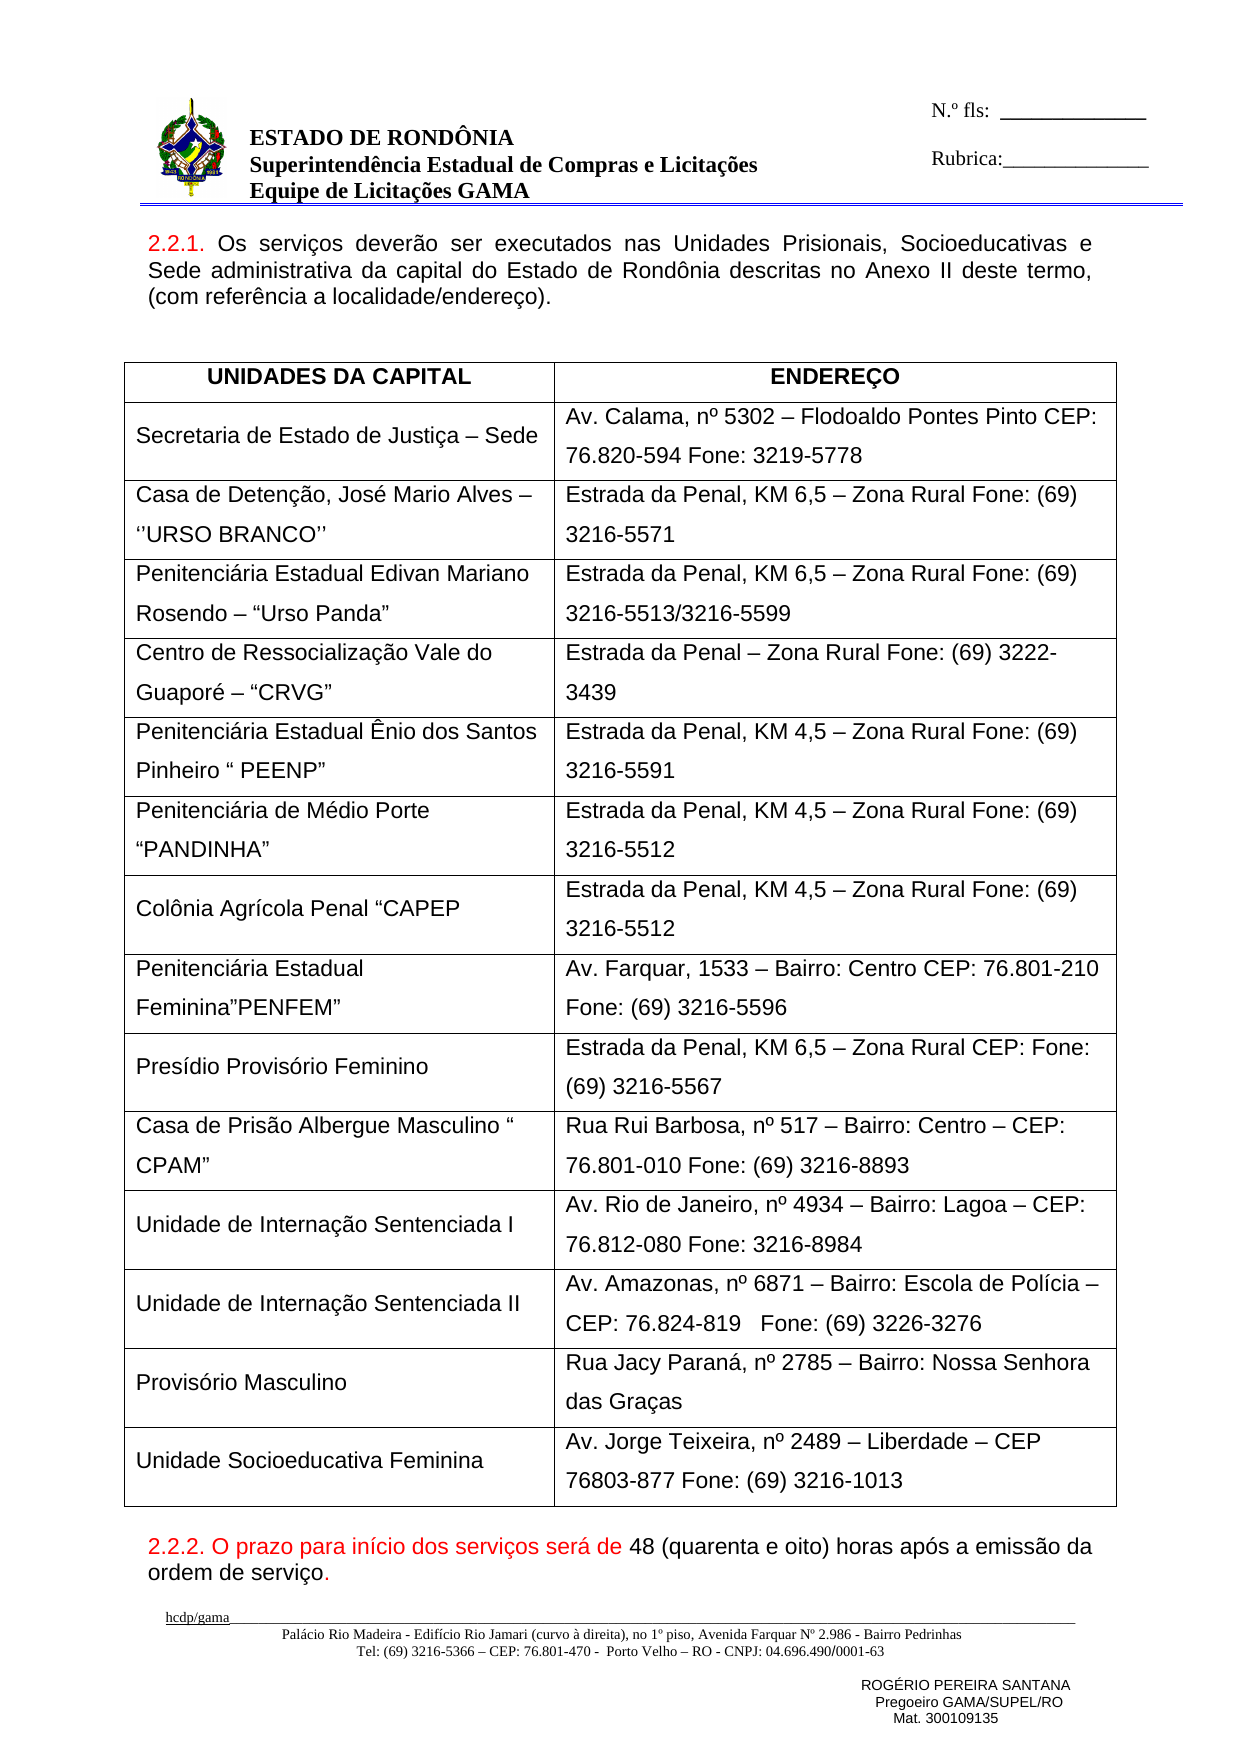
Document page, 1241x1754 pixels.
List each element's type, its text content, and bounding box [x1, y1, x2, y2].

table_cell Av. Farquar, 1533 – Bairro: Centro CEP: 76.801-210 Fone: (69) 3216-5596 [555, 955, 1116, 1032]
table_cell Unidade Socioeducativa Feminina [125, 1428, 554, 1506]
table_cell Penitenciária de Médio Porte “PANDINHA” [125, 797, 554, 875]
table_cell Av. Amazonas, nº 6871 – Bairro: Escola de Polícia – CEP: 76.824-819 Fone: (69) 3226-3276 [555, 1270, 1116, 1348]
table_cell Colônia Agrícola Penal “CAPEP [125, 876, 554, 953]
table_cell Provisório Masculino [125, 1349, 554, 1427]
table_cell Av. Jorge Teixeira, nº 2489 – Liberdade – CEP 76803-877 Fone: (69) 3216-1013 [555, 1428, 1116, 1506]
table_cell Centro de Ressocialização Vale do Guaporé – “CRVG” [125, 639, 554, 717]
table_cell Casa de Prisão Albergue Masculino “ CPAM” [125, 1112, 554, 1190]
table_cell Penitenciária Estadual Edivan Mariano Rosendo – “Urso Panda” [125, 560, 554, 638]
table_cell Estrada da Penal, KM 4,5 – Zona Rural Fone: (69) 3216-5591 [555, 718, 1116, 796]
table_cell Estrada da Penal, KM 4,5 – Zona Rural Fone: (69) 3216-5512 [555, 876, 1116, 953]
table_header UNIDADES DA CAPITAL [125, 363, 554, 402]
table_cell Rua Rui Barbosa, nº 517 – Bairro: Centro – CEP: 76.801-010 Fone: (69) 3216-8893 [555, 1112, 1116, 1190]
table_cell Penitenciária Estadual Feminina”PENFEM” [125, 955, 554, 1032]
table_cell Estrada da Penal, KM 6,5 – Zona Rural CEP: Fone: (69) 3216-5567 [555, 1034, 1116, 1111]
table_cell Unidade de Internação Sentenciada II [125, 1270, 554, 1348]
table_cell Av. Rio de Janeiro, nº 4934 – Bairro: Lagoa – CEP: 76.812-080 Fone: 3216-8984 [555, 1191, 1116, 1269]
table_cell Estrada da Penal, KM 6,5 – Zona Rural Fone: (69) 3216-5571 [555, 481, 1116, 559]
text 2.2.1. Os serviços deverão ser executados nas Unidades Prisionais, Socioeducativas e Sede administrativa da capital do Estado de Rondônia descritas no Anexo II deste termo, (com referência a localidade/endereço). [148, 230, 1093, 309]
table_cell Casa de Detenção, José Mario Alves – ‘’URSO BRANCO’’ [125, 481, 554, 559]
table_cell Secretaria de Estado de Justiça – Sede [125, 403, 554, 480]
table_header ENDEREÇO [555, 363, 1116, 402]
picture [155, 97, 228, 198]
table_cell Rua Jacy Paraná, nº 2785 – Bairro: Nossa Senhora das Graças [555, 1349, 1116, 1427]
table_cell Presídio Provisório Feminino [125, 1034, 554, 1111]
table_cell Penitenciária Estadual Ênio dos Santos Pinheiro “ PEENP” [125, 718, 554, 796]
text 2.2.2. O prazo para início dos serviços será de 48 (quarenta e oito) horas após a emissão da ordem de serviço. [148, 1533, 1093, 1586]
table_cell Estrada da Penal, KM 4,5 – Zona Rural Fone: (69) 3216-5512 [555, 797, 1116, 875]
table_cell Estrada da Penal – Zona Rural Fone: (69) 3222-3439 [555, 639, 1116, 717]
table_cell Estrada da Penal, KM 6,5 – Zona Rural Fone: (69) 3216-5513/3216-5599 [555, 560, 1116, 638]
table_cell Av. Calama, nº 5302 – Flodoaldo Pontes Pinto CEP: 76.820-594 Fone: 3219-5778 [555, 403, 1116, 480]
table_cell Unidade de Internação Sentenciada I [125, 1191, 554, 1269]
